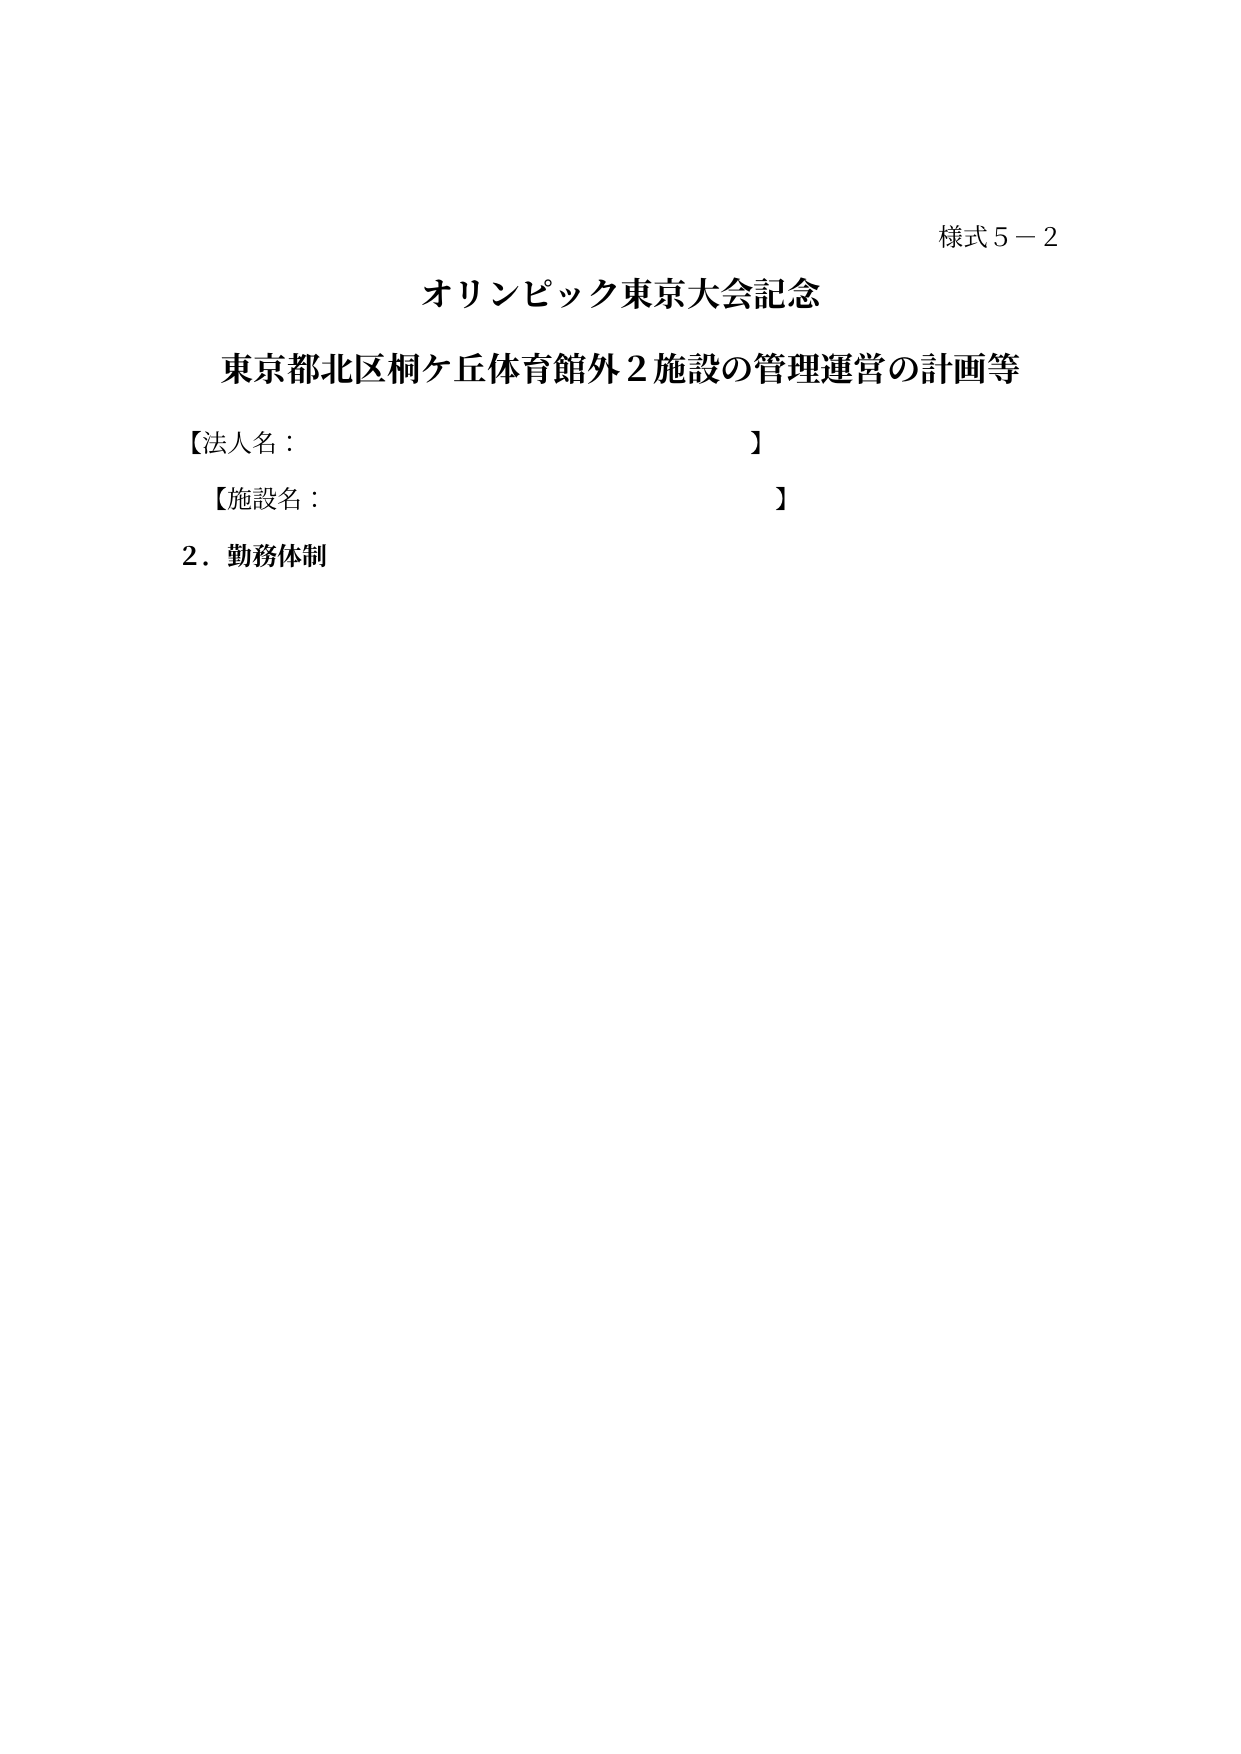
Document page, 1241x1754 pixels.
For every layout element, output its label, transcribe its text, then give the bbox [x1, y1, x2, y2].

text 東京都北区桐ケ丘体育館外２施設の管理運営の計画等 [177, 329, 1063, 404]
text オリンピック東京大会記念 [177, 254, 1063, 329]
text 様式５－２ [177, 217, 1063, 254]
text 【法人名： 】 [177, 423, 1063, 461]
text ２．勤務体制 [177, 536, 1063, 573]
text 【施設名： 】 [202, 479, 1063, 517]
